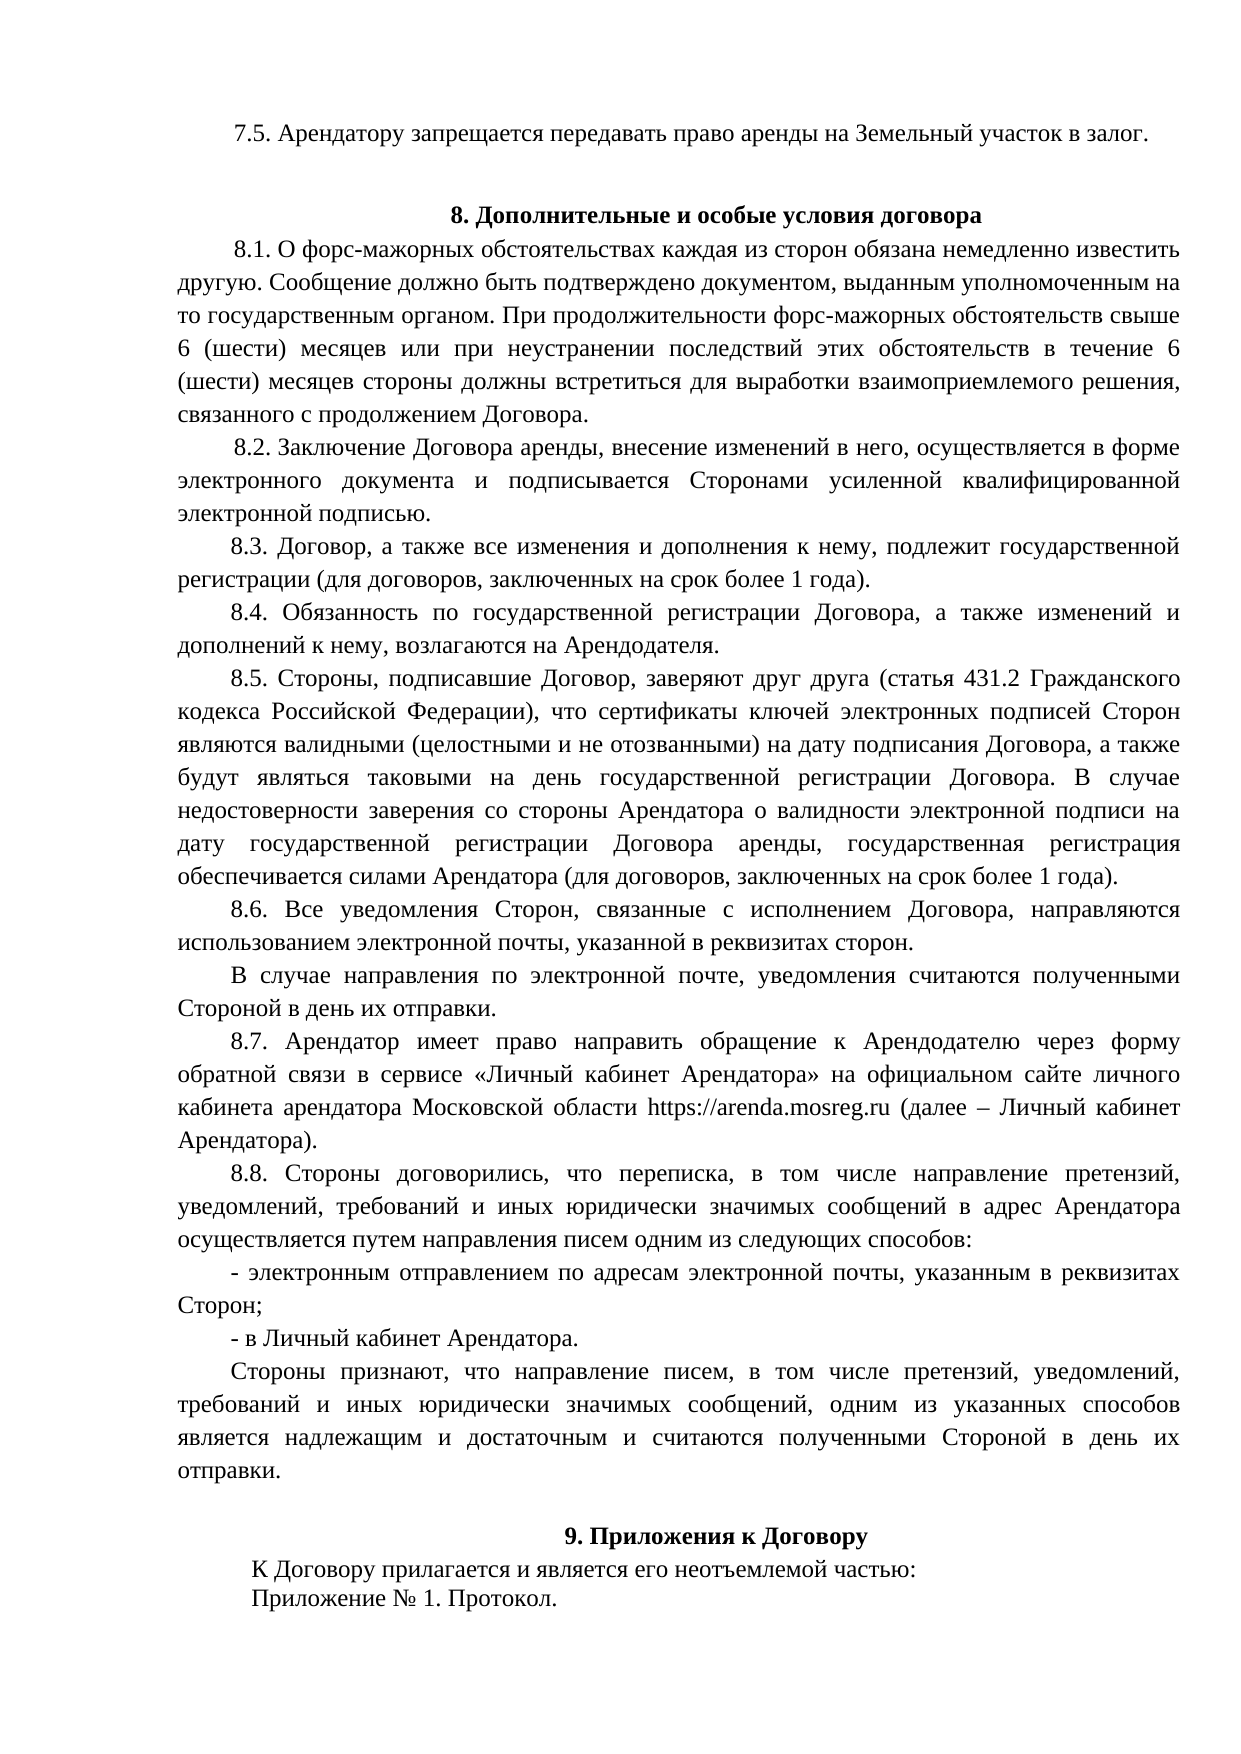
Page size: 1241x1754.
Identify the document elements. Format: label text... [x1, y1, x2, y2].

text 7.5. Арендатору запрещается передавать право аренды на Земельный участок в залог. [177, 118, 1181, 147]
text 9. Приложения к Договору [177, 1521, 1181, 1550]
text Стороны признают, что направление писем, в том числе претензий, уведомлений, требований и иных юридически значимых сообщений, одним из указанных способов является надлежащим и достаточным и считаются полученными Стороной в день их отправки. [177, 1356, 1181, 1484]
text 8.5. Стороны, подписавшие Договор, заверяют друг друга (статья 431.2 Гражданского кодекса Российской Федерации), что сертификаты ключей электронных подписей Сторон являются валидными (целостными и не отозванными) на дату подписания Договора, а также будут являться таковыми на день государственной регистрации Договора. В случае недостоверности заверения со стороны Арендатора о валидности электронной подписи на дату государственной регистрации Договора аренды, государственная регистрация обеспечивается силами Арендатора (для договоров, заключенных на срок более 1 года). [177, 663, 1181, 890]
text К Договору прилагается и является его неотъемлемой частью: [177, 1554, 1181, 1583]
text - в Личный кабинет Арендатора. [177, 1323, 1181, 1352]
text 8.1. О форс-мажорных обстоятельствах каждая из сторон обязана немедленно известить другую. Сообщение должно быть подтверждено документом, выданным уполномоченным на то государственным органом. При продолжительности форс-мажорных обстоятельств свыше 6 (шести) месяцев или при неустранении последствий этих обстоятельств в течение 6 (шести) месяцев стороны должны встретиться для выработки взаимоприемлемого решения, связанного с продолжением Договора. [177, 234, 1181, 427]
text 8.3. Договор, а также все изменения и дополнения к нему, подлежит государственной регистрации (для договоров, заключенных на срок более 1 года). [177, 531, 1181, 593]
text 8.2. Заключение Договора аренды, внесение изменений в него, осуществляется в форме электронного документа и подписывается Сторонами усиленной квалифицированной электронной подписью. [177, 432, 1181, 527]
text 8.6. Все уведомления Сторон, связанные с исполнением Договора, направляются использованием электронной почты, указанной в реквизитах сторон. [177, 894, 1181, 956]
text 8. Дополнительные и особые условия договора [177, 201, 1181, 229]
text Приложение № 1. Протокол. [177, 1583, 1181, 1612]
text В случае направления по электронной почте, уведомления считаются полученными Стороной в день их отправки. [177, 960, 1181, 1022]
text 8.8. Стороны договорились, что переписка, в том числе направление претензий, уведомлений, требований и иных юридически значимых сообщений в адрес Арендатора осуществляется путем направления писем одним из следующих способов: [177, 1158, 1181, 1253]
text - электронным отправлением по адресам электронной почты, указанным в реквизитах Сторон; [177, 1257, 1181, 1319]
text 8.4. Обязанность по государственной регистрации Договора, а также изменений и дополнений к нему, возлагаются на Арендодателя. [177, 597, 1181, 659]
text 8.7. Арендатор имеет право направить обращение к Арендодателю через форму обратной связи в сервисе «Личный кабинет Арендатора» на официальном сайте личного кабинета арендатора Московской области https://arenda.mosreg.ru (далее – Личный кабинет Арендатора). [177, 1026, 1181, 1154]
